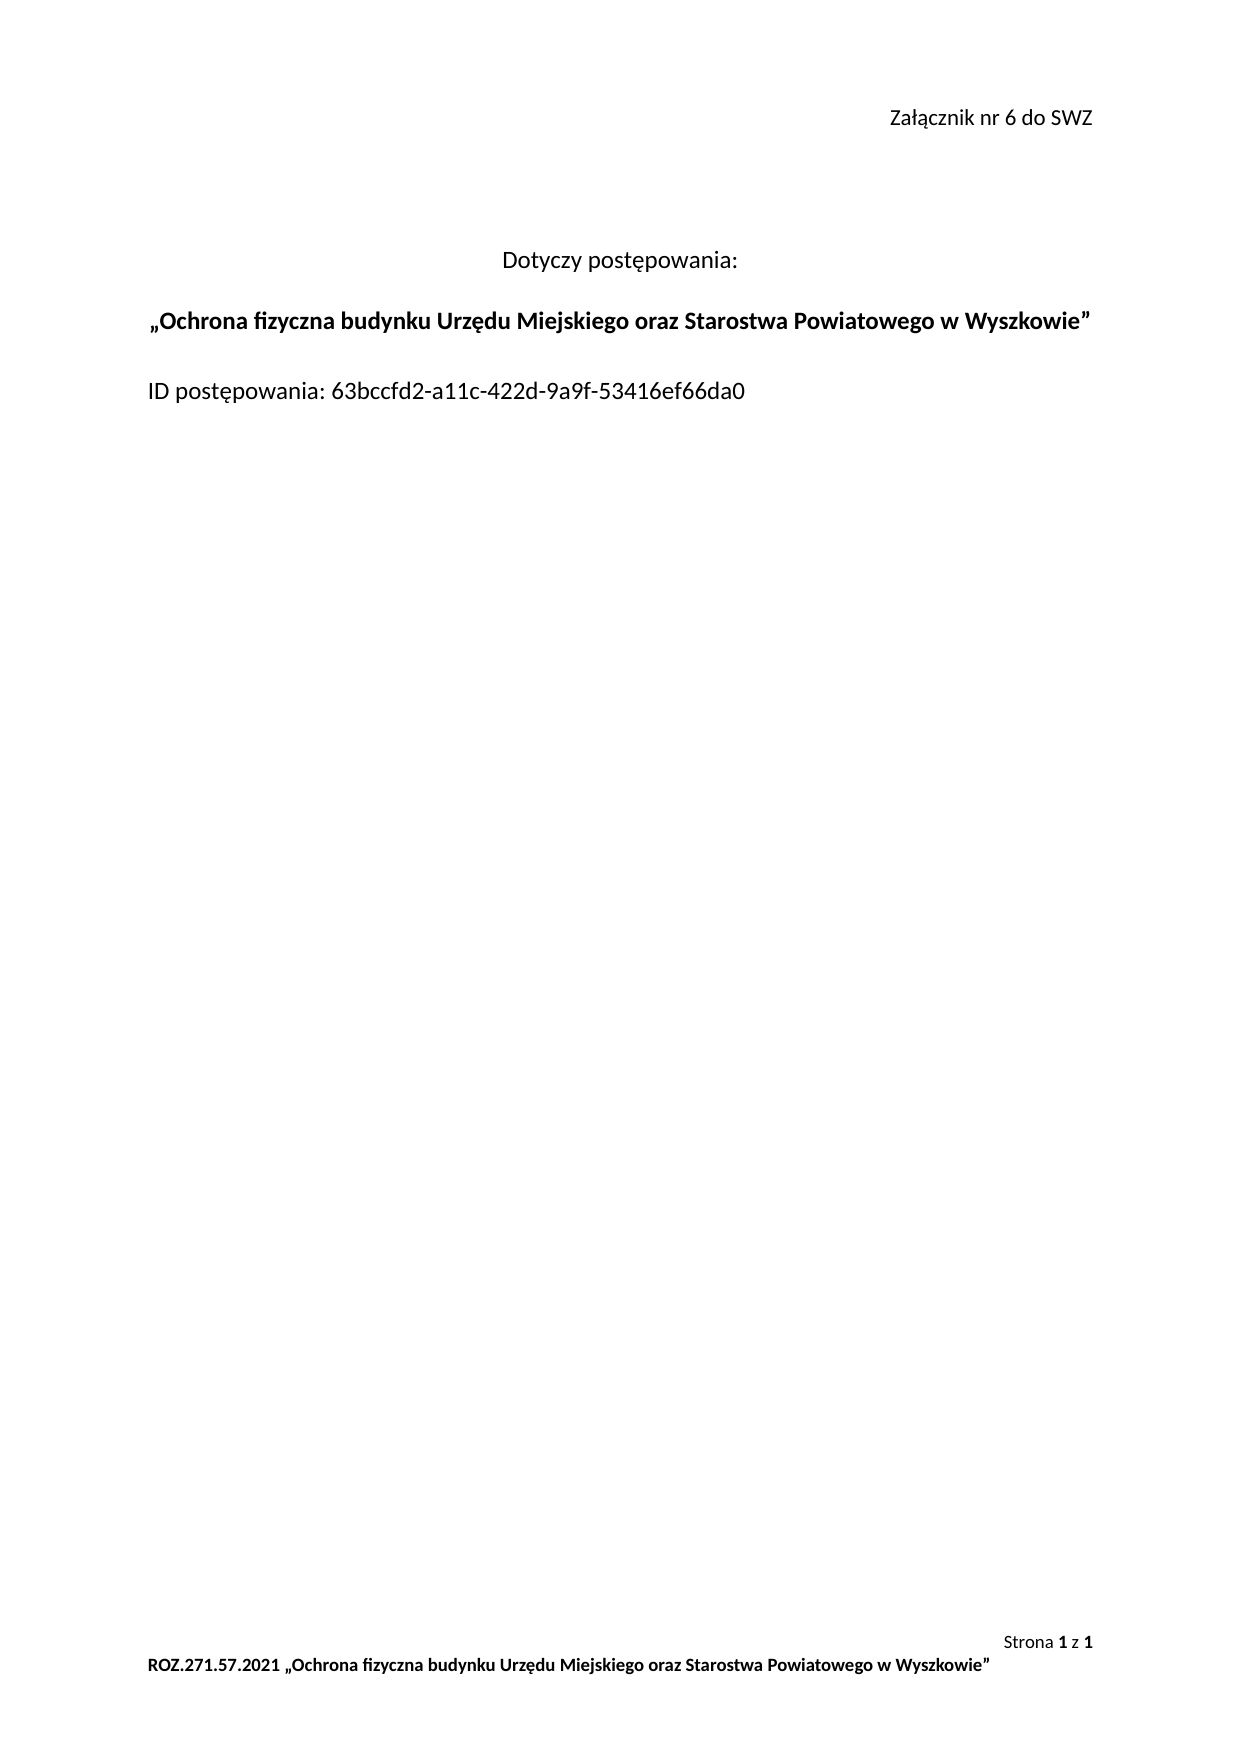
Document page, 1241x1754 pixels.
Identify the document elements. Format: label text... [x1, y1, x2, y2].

text Załącznik nr 6 do SWZ [148, 103, 1093, 131]
text Dotyczy postępowania: [148, 244, 1093, 275]
text ID postępowania: 63bccfd2-a11c-422d-9a9f-53416ef66da0 [148, 376, 1093, 406]
